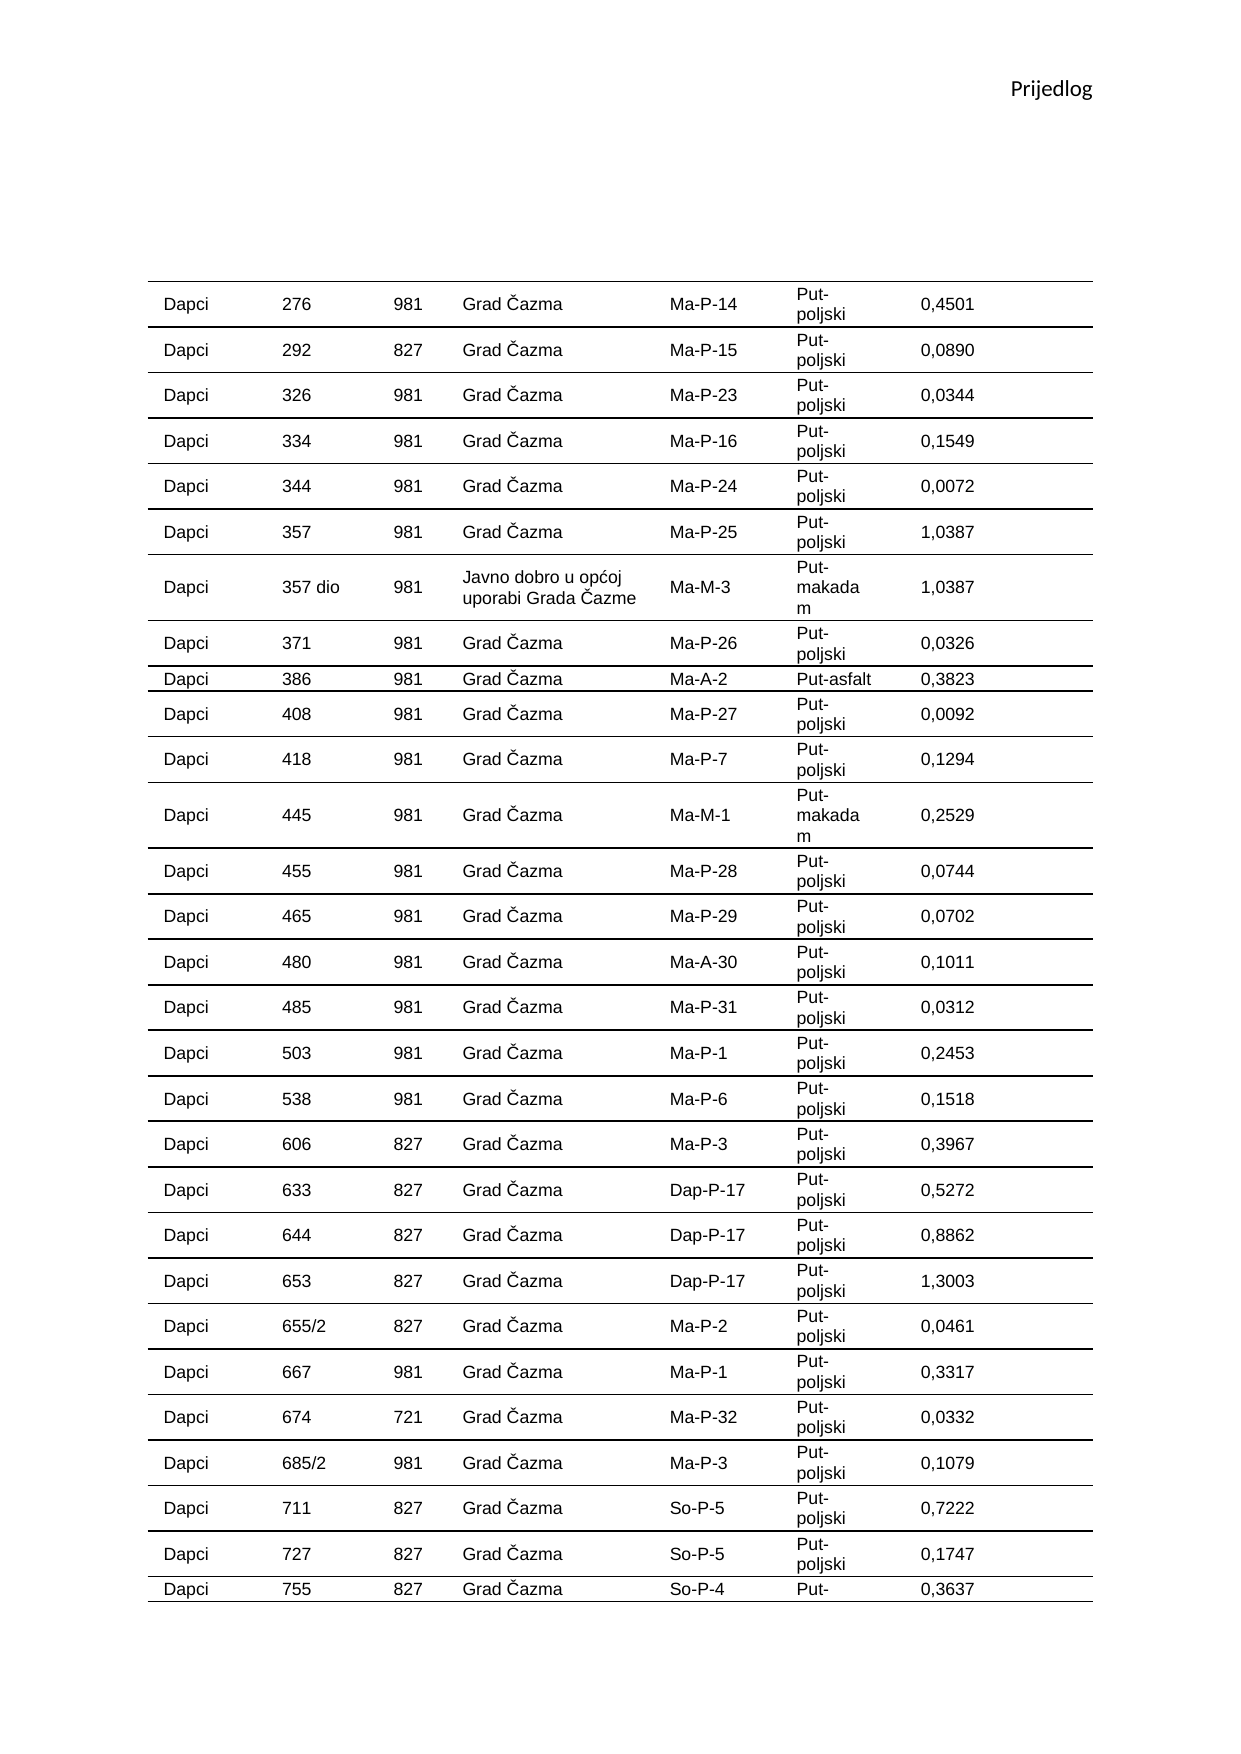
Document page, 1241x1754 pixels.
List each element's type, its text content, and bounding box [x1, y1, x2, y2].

table_cell 981 [378, 373, 447, 417]
table_cell 455 [266, 849, 378, 893]
table_cell Dapci [148, 282, 266, 326]
table_cell [990, 621, 1093, 665]
table_cell Put-poljski [781, 1077, 887, 1120]
table_cell Grad Čazma [447, 1213, 654, 1257]
table_cell 386 [266, 667, 378, 690]
table_cell 711 [266, 1486, 378, 1530]
table_cell Ma-P-16 [654, 419, 781, 463]
table_cell Dapci [148, 1532, 266, 1576]
table_cell Javno dobro u općoj uporabi Grada Čazme [447, 555, 654, 620]
table_cell Grad Čazma [447, 282, 654, 326]
table_cell Grad Čazma [447, 621, 654, 665]
table_cell Dap-P-17 [654, 1213, 781, 1257]
table_cell Dap-P-17 [654, 1259, 781, 1302]
table_cell Grad Čazma [447, 464, 654, 508]
table_cell Put-poljski [781, 737, 887, 781]
table_cell 334 [266, 419, 378, 463]
table_cell Put-poljski [781, 1259, 887, 1302]
table_cell Put-poljski [781, 328, 887, 372]
table_cell Ma-A-2 [654, 667, 781, 690]
table_cell 827 [378, 1486, 447, 1530]
table_cell 981 [378, 419, 447, 463]
table_cell 480 [266, 940, 378, 984]
table_cell [990, 1486, 1093, 1530]
table_cell Put-poljski [781, 849, 887, 893]
table_cell Ma-A-30 [654, 940, 781, 984]
table_cell 981 [378, 849, 447, 893]
table_cell [990, 1350, 1093, 1393]
table_cell 538 [266, 1077, 378, 1120]
table_cell Grad Čazma [447, 1077, 654, 1120]
table_cell 1,0387 [887, 555, 990, 620]
table_cell Put-poljski [781, 986, 887, 1029]
table_cell Dapci [148, 1350, 266, 1393]
table_cell Dapci [148, 373, 266, 417]
table_cell 485 [266, 986, 378, 1029]
table_cell 0,1079 [887, 1441, 990, 1484]
table_cell Put-poljski [781, 1213, 887, 1257]
table_cell [990, 1077, 1093, 1120]
table_cell 0,0326 [887, 621, 990, 665]
table_cell Grad Čazma [447, 1486, 654, 1530]
table_cell Grad Čazma [447, 1441, 654, 1484]
table_cell 606 [266, 1122, 378, 1166]
table_cell Put-poljski [781, 464, 887, 508]
table_cell Dapci [148, 419, 266, 463]
table_cell Dapci [148, 1077, 266, 1120]
table_cell So-P-5 [654, 1532, 781, 1576]
table_cell 357 dio [266, 555, 378, 620]
table_cell Ma-P-25 [654, 510, 781, 554]
table_cell 0,0744 [887, 849, 990, 893]
table_cell Put-poljski [781, 282, 887, 326]
table_cell Ma-P-23 [654, 373, 781, 417]
table_cell 357 [266, 510, 378, 554]
table_cell Put-poljski [781, 1304, 887, 1348]
table_cell Put-poljski [781, 895, 887, 938]
table_cell Dapci [148, 1259, 266, 1302]
table_cell [990, 1532, 1093, 1576]
table_cell [990, 1122, 1093, 1166]
table_cell 0,8862 [887, 1213, 990, 1257]
table_cell 981 [378, 940, 447, 984]
table_cell [990, 737, 1093, 781]
table_cell [990, 1304, 1093, 1348]
table_cell Grad Čazma [447, 1259, 654, 1302]
table_cell Put-poljski [781, 621, 887, 665]
table_cell [990, 1577, 1093, 1601]
table_cell 0,2453 [887, 1031, 990, 1075]
table_cell 292 [266, 328, 378, 372]
table_cell 344 [266, 464, 378, 508]
table_cell 0,0344 [887, 373, 990, 417]
table_cell Ma-P-6 [654, 1077, 781, 1120]
table_cell [990, 692, 1093, 736]
table_cell [990, 1259, 1093, 1302]
table_cell 0,0890 [887, 328, 990, 372]
table_cell Grad Čazma [447, 1304, 654, 1348]
table_cell Grad Čazma [447, 895, 654, 938]
table_cell Grad Čazma [447, 667, 654, 690]
table_cell Dapci [148, 510, 266, 554]
table_cell [990, 464, 1093, 508]
table_cell 727 [266, 1532, 378, 1576]
table_cell 0,4501 [887, 282, 990, 326]
table_cell [990, 986, 1093, 1029]
table_cell 655/2 [266, 1304, 378, 1348]
table_cell 0,0702 [887, 895, 990, 938]
table_cell Dapci [148, 621, 266, 665]
table_cell Grad Čazma [447, 328, 654, 372]
table_cell Ma-P-32 [654, 1395, 781, 1439]
table_cell [990, 1395, 1093, 1439]
table_cell 981 [378, 783, 447, 847]
table_cell 667 [266, 1350, 378, 1393]
table_cell Ma-P-1 [654, 1031, 781, 1075]
table_cell 0,1011 [887, 940, 990, 984]
table_cell 827 [378, 1213, 447, 1257]
table_cell [990, 328, 1093, 372]
table_cell Dapci [148, 555, 266, 620]
table_cell So-P-4 [654, 1577, 781, 1601]
table_cell Dapci [148, 1304, 266, 1348]
table_cell 981 [378, 464, 447, 508]
table_cell Put-makadam [781, 555, 887, 620]
table_cell [990, 1441, 1093, 1484]
table_cell Dapci [148, 464, 266, 508]
table_cell 1,0387 [887, 510, 990, 554]
table_cell Grad Čazma [447, 1350, 654, 1393]
table_cell 0,7222 [887, 1486, 990, 1530]
table_cell Ma-P-31 [654, 986, 781, 1029]
table_cell 0,3967 [887, 1122, 990, 1166]
table_cell 981 [378, 510, 447, 554]
table_cell Dapci [148, 940, 266, 984]
table_cell 0,2529 [887, 783, 990, 847]
table_cell Put-poljski [781, 1395, 887, 1439]
table_cell 981 [378, 692, 447, 736]
table_cell 371 [266, 621, 378, 665]
table_cell [990, 1031, 1093, 1075]
table_cell 0,3637 [887, 1577, 990, 1601]
table_cell Put-poljski [781, 1441, 887, 1484]
table_cell 981 [378, 1077, 447, 1120]
table_cell 1,3003 [887, 1259, 990, 1302]
table_cell 827 [378, 328, 447, 372]
table_cell 0,3317 [887, 1350, 990, 1393]
table_cell [990, 555, 1093, 620]
table_cell 827 [378, 1122, 447, 1166]
table_cell 827 [378, 1304, 447, 1348]
table_cell Grad Čazma [447, 737, 654, 781]
table_cell 721 [378, 1395, 447, 1439]
table_cell 326 [266, 373, 378, 417]
table_cell [990, 510, 1093, 554]
table_cell Grad Čazma [447, 849, 654, 893]
table_cell Put-poljski [781, 419, 887, 463]
table_cell [990, 895, 1093, 938]
table_cell 981 [378, 986, 447, 1029]
table_cell 685/2 [266, 1441, 378, 1484]
table_cell [990, 282, 1093, 326]
table_cell 981 [378, 1350, 447, 1393]
table_cell Dapci [148, 1395, 266, 1439]
table_cell Grad Čazma [447, 783, 654, 847]
table_cell 0,1747 [887, 1532, 990, 1576]
table_cell 981 [378, 555, 447, 620]
table_cell Put-poljski [781, 940, 887, 984]
table_cell [990, 419, 1093, 463]
table_cell Dapci [148, 895, 266, 938]
table_cell Ma-P-7 [654, 737, 781, 781]
table_cell 276 [266, 282, 378, 326]
table_cell Put-asfalt [781, 667, 887, 690]
table_cell 445 [266, 783, 378, 847]
table_cell Put-poljski [781, 1168, 887, 1211]
table_cell Ma-P-14 [654, 282, 781, 326]
table_cell Dapci [148, 1168, 266, 1211]
table_cell 0,1294 [887, 737, 990, 781]
table_cell Dapci [148, 1031, 266, 1075]
table_cell 981 [378, 895, 447, 938]
table_cell Dapci [148, 667, 266, 690]
table_cell Grad Čazma [447, 1031, 654, 1075]
table_cell 408 [266, 692, 378, 736]
table_cell Dapci [148, 1122, 266, 1166]
table_cell Dapci [148, 849, 266, 893]
table_cell Dapci [148, 1213, 266, 1257]
table_cell 827 [378, 1259, 447, 1302]
table_cell Grad Čazma [447, 419, 654, 463]
table_cell Ma-P-2 [654, 1304, 781, 1348]
table_cell [990, 783, 1093, 847]
table_cell 981 [378, 621, 447, 665]
table_cell Put-poljski [781, 692, 887, 736]
table_cell 981 [378, 737, 447, 781]
table_cell Ma-P-3 [654, 1441, 781, 1484]
table_cell [990, 667, 1093, 690]
table_cell Ma-P-26 [654, 621, 781, 665]
table_cell Grad Čazma [447, 940, 654, 984]
table_cell Ma-P-27 [654, 692, 781, 736]
table_cell Put-poljski [781, 1122, 887, 1166]
table_cell So-P-5 [654, 1486, 781, 1530]
table_cell 827 [378, 1168, 447, 1211]
table_cell Dapci [148, 1577, 266, 1601]
table_cell Put-makadam [781, 783, 887, 847]
table_cell Dapci [148, 986, 266, 1029]
table_cell 0,0312 [887, 986, 990, 1029]
table_cell 0,3823 [887, 667, 990, 690]
table_cell 503 [266, 1031, 378, 1075]
table_cell Ma-P-28 [654, 849, 781, 893]
table_cell Dapci [148, 783, 266, 847]
table_cell Ma-P-29 [654, 895, 781, 938]
table_cell Ma-P-3 [654, 1122, 781, 1166]
table_cell Put-poljski [781, 510, 887, 554]
table_cell Put-poljski [781, 1031, 887, 1075]
table_cell Dapci [148, 692, 266, 736]
table_cell Grad Čazma [447, 510, 654, 554]
table_cell Ma-M-1 [654, 783, 781, 847]
table_cell Put-poljski [781, 373, 887, 417]
table_cell Grad Čazma [447, 1532, 654, 1576]
table_cell 465 [266, 895, 378, 938]
table_cell 0,1518 [887, 1077, 990, 1120]
table_cell 0,1549 [887, 419, 990, 463]
table_cell 981 [378, 1031, 447, 1075]
table_cell 981 [378, 282, 447, 326]
table_cell Put-poljski [781, 1577, 887, 1601]
table_cell 644 [266, 1213, 378, 1257]
table_cell Grad Čazma [447, 1577, 654, 1601]
table_cell Put-poljski [781, 1350, 887, 1393]
table_cell Dapci [148, 328, 266, 372]
table_cell Ma-M-3 [654, 555, 781, 620]
table_cell Put-poljski [781, 1486, 887, 1530]
table_cell Ma-P-1 [654, 1350, 781, 1393]
table_cell Grad Čazma [447, 986, 654, 1029]
table_cell 827 [378, 1577, 447, 1601]
table_cell Dapci [148, 1486, 266, 1530]
table_cell [990, 1168, 1093, 1211]
table_cell [990, 940, 1093, 984]
table_cell Ma-P-15 [654, 328, 781, 372]
table_cell Grad Čazma [447, 1122, 654, 1166]
table_cell 0,0332 [887, 1395, 990, 1439]
table_cell Grad Čazma [447, 692, 654, 736]
table_cell 0,0461 [887, 1304, 990, 1348]
table_cell Grad Čazma [447, 1168, 654, 1211]
table_cell Dapci [148, 1441, 266, 1484]
table_cell 981 [378, 667, 447, 690]
table_cell 633 [266, 1168, 378, 1211]
table_cell 418 [266, 737, 378, 781]
table_cell Dapci [148, 737, 266, 781]
table_cell 0,5272 [887, 1168, 990, 1211]
table_cell 653 [266, 1259, 378, 1302]
table_cell 827 [378, 1532, 447, 1576]
table_cell Grad Čazma [447, 1395, 654, 1439]
table_cell [990, 373, 1093, 417]
table_cell Grad Čazma [447, 373, 654, 417]
table_cell 755 [266, 1577, 378, 1601]
table_cell 981 [378, 1441, 447, 1484]
table_cell Put-poljski [781, 1532, 887, 1576]
table_cell 0,0072 [887, 464, 990, 508]
table_cell 0,0092 [887, 692, 990, 736]
table_cell Ma-P-24 [654, 464, 781, 508]
table_cell Dap-P-17 [654, 1168, 781, 1211]
table_cell [990, 849, 1093, 893]
table_cell 674 [266, 1395, 378, 1439]
table_cell [990, 1213, 1093, 1257]
